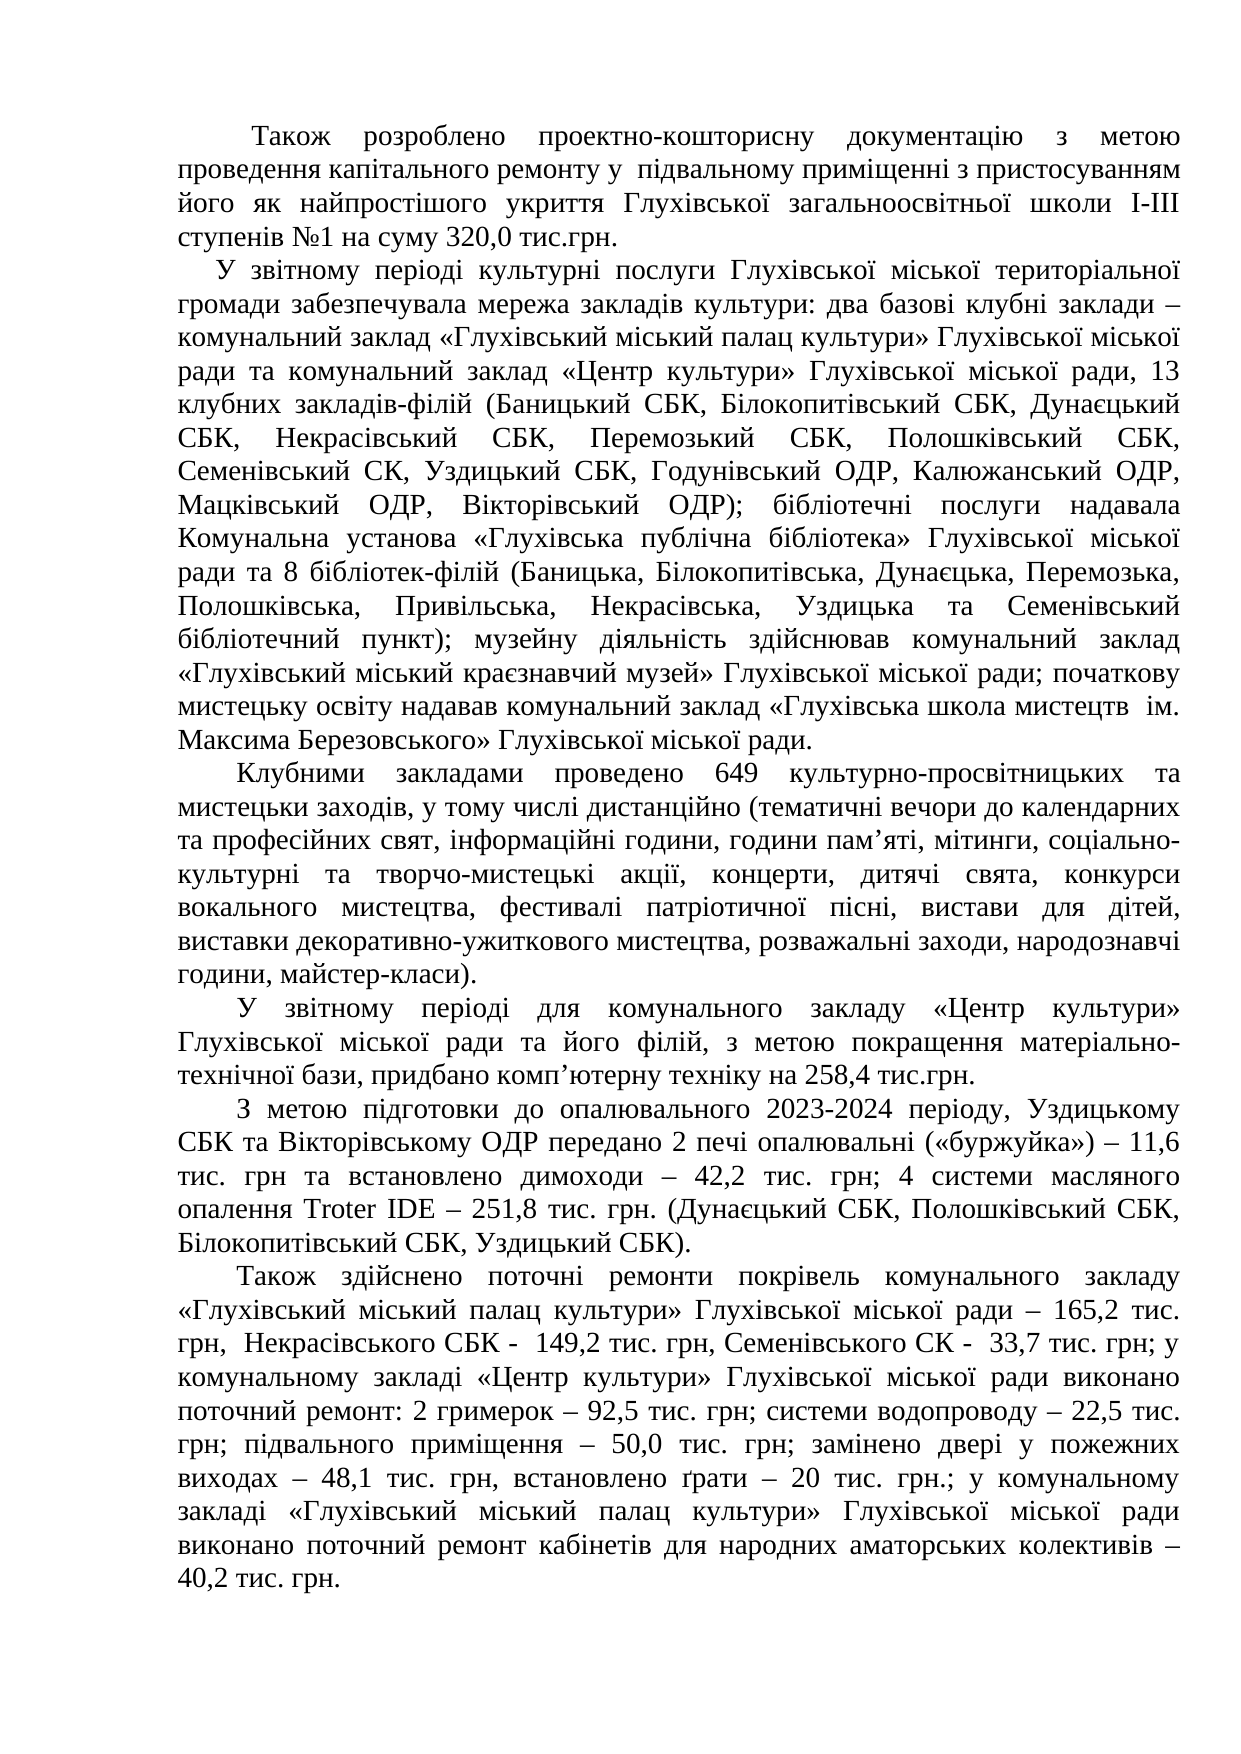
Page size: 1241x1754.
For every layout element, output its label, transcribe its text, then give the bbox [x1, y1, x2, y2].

text З метою підготовки до опалювального 2023-2024 періоду, Уздицькому СБК та Вікторівському ОДР передано 2 печі опалювальні («буржуйка») – 11,6 тис. грн та встановлено димоходи – 42,2 тис. грн; 4 системи масляного опалення Troter IDE – 251,8 тис. грн. (Дунаєцький СБК, Полошківський СБК, Білокопитівський СБК, Уздицький СБК). [177, 1091, 1181, 1258]
text Клубними закладами проведено 649 культурно-просвітницьких та мистецьки заходів, у тому числі дистанційно (тематичні вечори до календарних та професійних свят, інформаційні години, години пам’яті, мітинги, соціально-культурні та творчо-мистецькі акції, концерти, дитячі свята, конкурси вокального мистецтва, фестивалі патріотичної пісні, вистави для дітей, виставки декоративно-ужиткового мистецтва, розважальні заходи, народознавчі години, майстер-класи). [177, 755, 1181, 990]
text У звітному періоді культурні послуги Глухівської міської територіальної громади забезпечувала мережа закладів культури: два базові клубні заклади – комунальний заклад «Глухівський міський палац культури» Глухівської міської ради та комунальний заклад «Центр культури» Глухівської міської ради, 13 клубних закладів-філій (Баницький СБК, Білокопитівський СБК, Дунаєцький СБК, Некрасівський СБК, Перемозький СБК, Полошківський СБК, Семенівський СК, Уздицький СБК, Годунівський ОДР, Калюжанський ОДР, Мацківський ОДР, Вікторівський ОДР); бібліотечні послуги надавала Комунальна установа «Глухівська публічна бібліотека» Глухівської міської ради та 8 бібліотек-філій (Баницька, Білокопитівська, Дунаєцька, Перемозька, Полошківська, Привільська, Некрасівська, Уздицька та Семенівський бібліотечний пункт); музейну діяльність здійснював комунальний заклад «Глухівський міський краєзнавчий музей» Глухівської міської ради; початкову мистецьку освіту надавав комунальний заклад «Глухівська школа мистецтв ім. Максима Березовського» Глухівської міської ради. [177, 252, 1181, 755]
text Також здійснено поточні ремонти покрівель комунального закладу «Глухівський міський палац культури» Глухівської міської ради – 165,2 тис. грн, Некрасівського СБК - 149,2 тис. грн, Семенівського СК - 33,7 тис. грн; у комунальному закладі «Центр культури» Глухівської міської ради виконано поточний ремонт: 2 гримерок – 92,5 тис. грн; системи водопроводу – 22,5 тис. грн; підвального приміщення – 50,0 тис. грн; замінено двері у пожежних виходах – 48,1 тис. грн, встановлено ґрати – 20 тис. грн.; у комунальному закладі «Глухівський міський палац культури» Глухівської міської ради виконано поточний ремонт кабінетів для народних аматорських колективів – 40,2 тис. грн. [177, 1258, 1181, 1594]
text Також розроблено проектно-кошторисну документацію з метою проведення капітального ремонту у підвальному приміщенні з пристосуванням його як найпростішого укриття Глухівської загальноосвітньої школи І-ІІІ ступенів №1 на суму 320,0 тис.грн. [177, 118, 1181, 252]
text У звітному періоді для комунального закладу «Центр культури» Глухівської міської ради та його філій, з метою покращення матеріально-технічної бази, придбано комп’ютерну техніку на 258,4 тис.грн. [177, 990, 1181, 1091]
